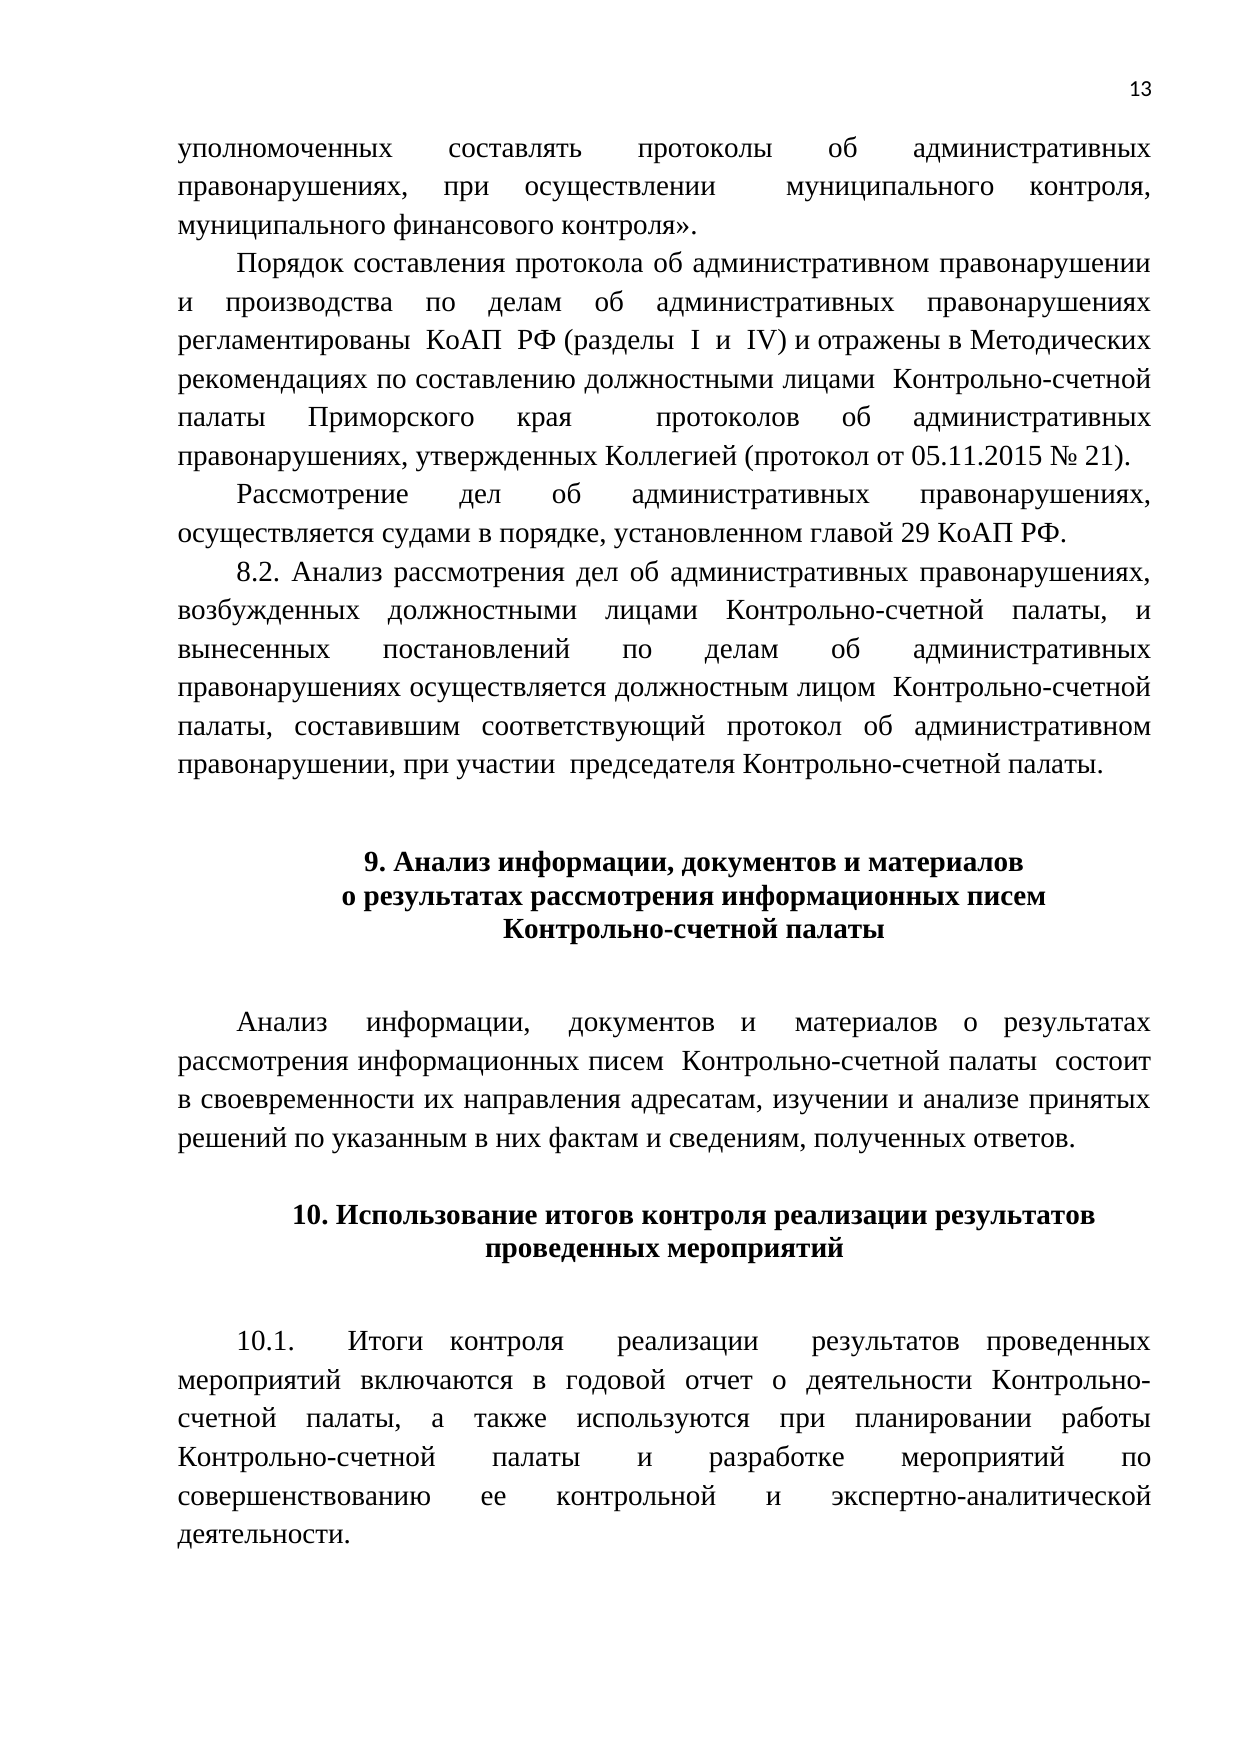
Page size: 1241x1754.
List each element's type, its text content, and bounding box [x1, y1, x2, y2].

text Анализ информации, документов и материалов о результатах рассмотрения информационных писем Контрольно-счетной палаты состоит в своевременности их направления адресатам, изучении и анализе принятых решений по указанным в них фактам и сведениям, полученных ответов. [177, 1004, 1152, 1153]
text 10.1. Итоги контроля реализации результатов проведенных мероприятий включаются в годовой отчет о деятельности Контрольно-счетной палаты, а также используются при планировании работы Контрольно-счетной палаты и разработке мероприятий по совершенствованию ее контрольной и экспертно-аналитической деятельности. [177, 1323, 1152, 1550]
text о результатах рассмотрения информационных писем [177, 878, 1152, 911]
text Рассмотрение дел об административных правонарушениях, осуществляется судами в порядке, установленном главой 29 КоАП РФ. [177, 477, 1152, 549]
text 8.2. Анализ рассмотрения дел об административных правонарушениях, возбужденных должностными лицами Контрольно-счетной палаты, и вынесенных постановлений по делам об административных правонарушениях осуществляется должностным лицом Контрольно-счетной палаты, составившим соответствующий протокол об административном правонарушении, при участии председателя Контрольно-счетной палаты. [177, 554, 1152, 780]
text Контрольно-счетной палаты [177, 911, 1152, 945]
text Порядок составления протокола об административном правонарушении и производства по делам об административных правонарушениях регламентированы КоАП РФ (разделы I и IV) и отражены в Методических рекомендациях по составлению должностными лицами Контрольно-счетной палаты Приморского края протоколов об административных правонарушениях, утвержденных Коллегией (протокол от 05.11.2015 № 21). [177, 245, 1152, 472]
text 10. Использование итогов контроля реализации результатов проведенных мероприятий [177, 1197, 1152, 1264]
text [177, 130, 1152, 240]
text 9. Анализ информации, документов и материалов [177, 844, 1152, 878]
